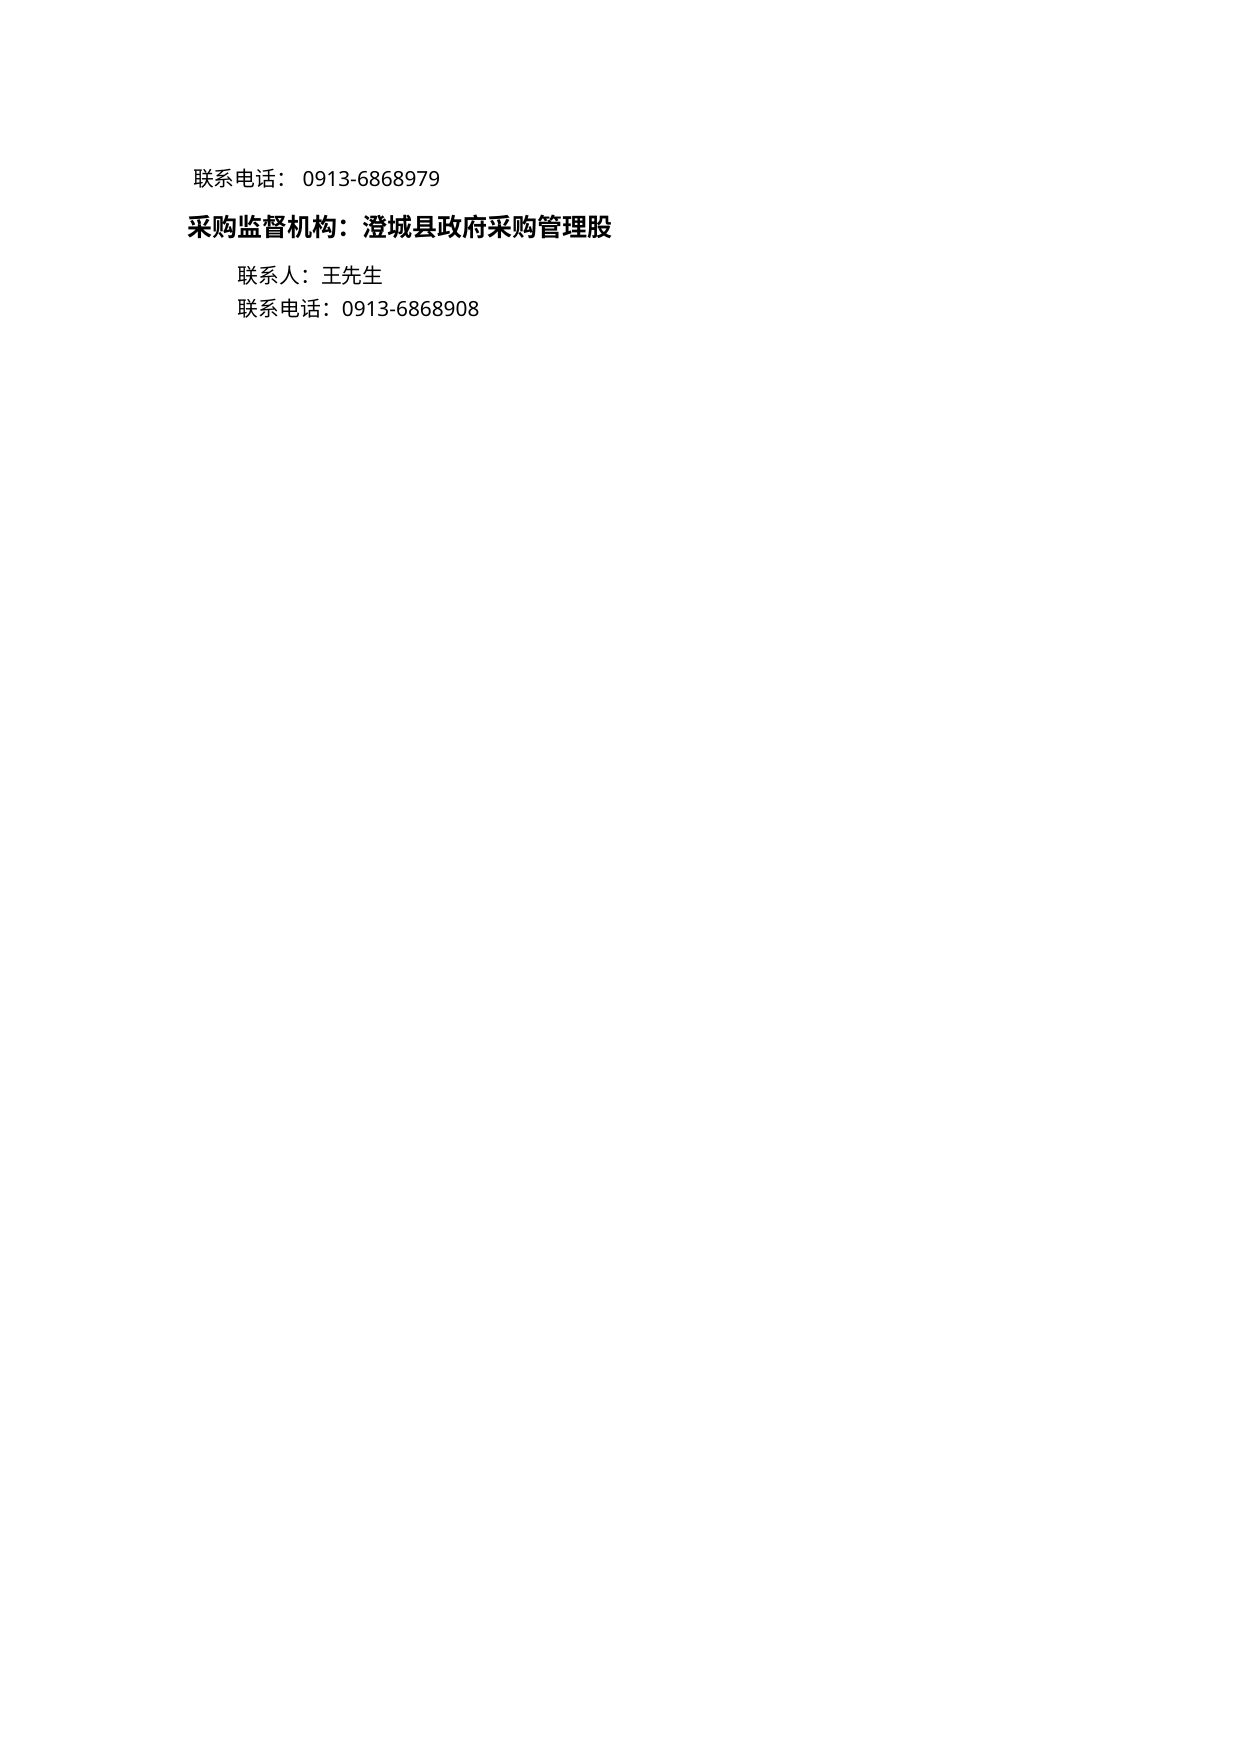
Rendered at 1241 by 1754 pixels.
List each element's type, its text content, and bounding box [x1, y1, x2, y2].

text 联系人：王先生 [187, 259, 1053, 292]
text 联系电话：0913-6868908 [187, 292, 1053, 324]
text 采购监督机构：澄城县政府采购管理股 [187, 194, 1053, 259]
text 联系电话： 0913-6868979 [187, 162, 1053, 194]
